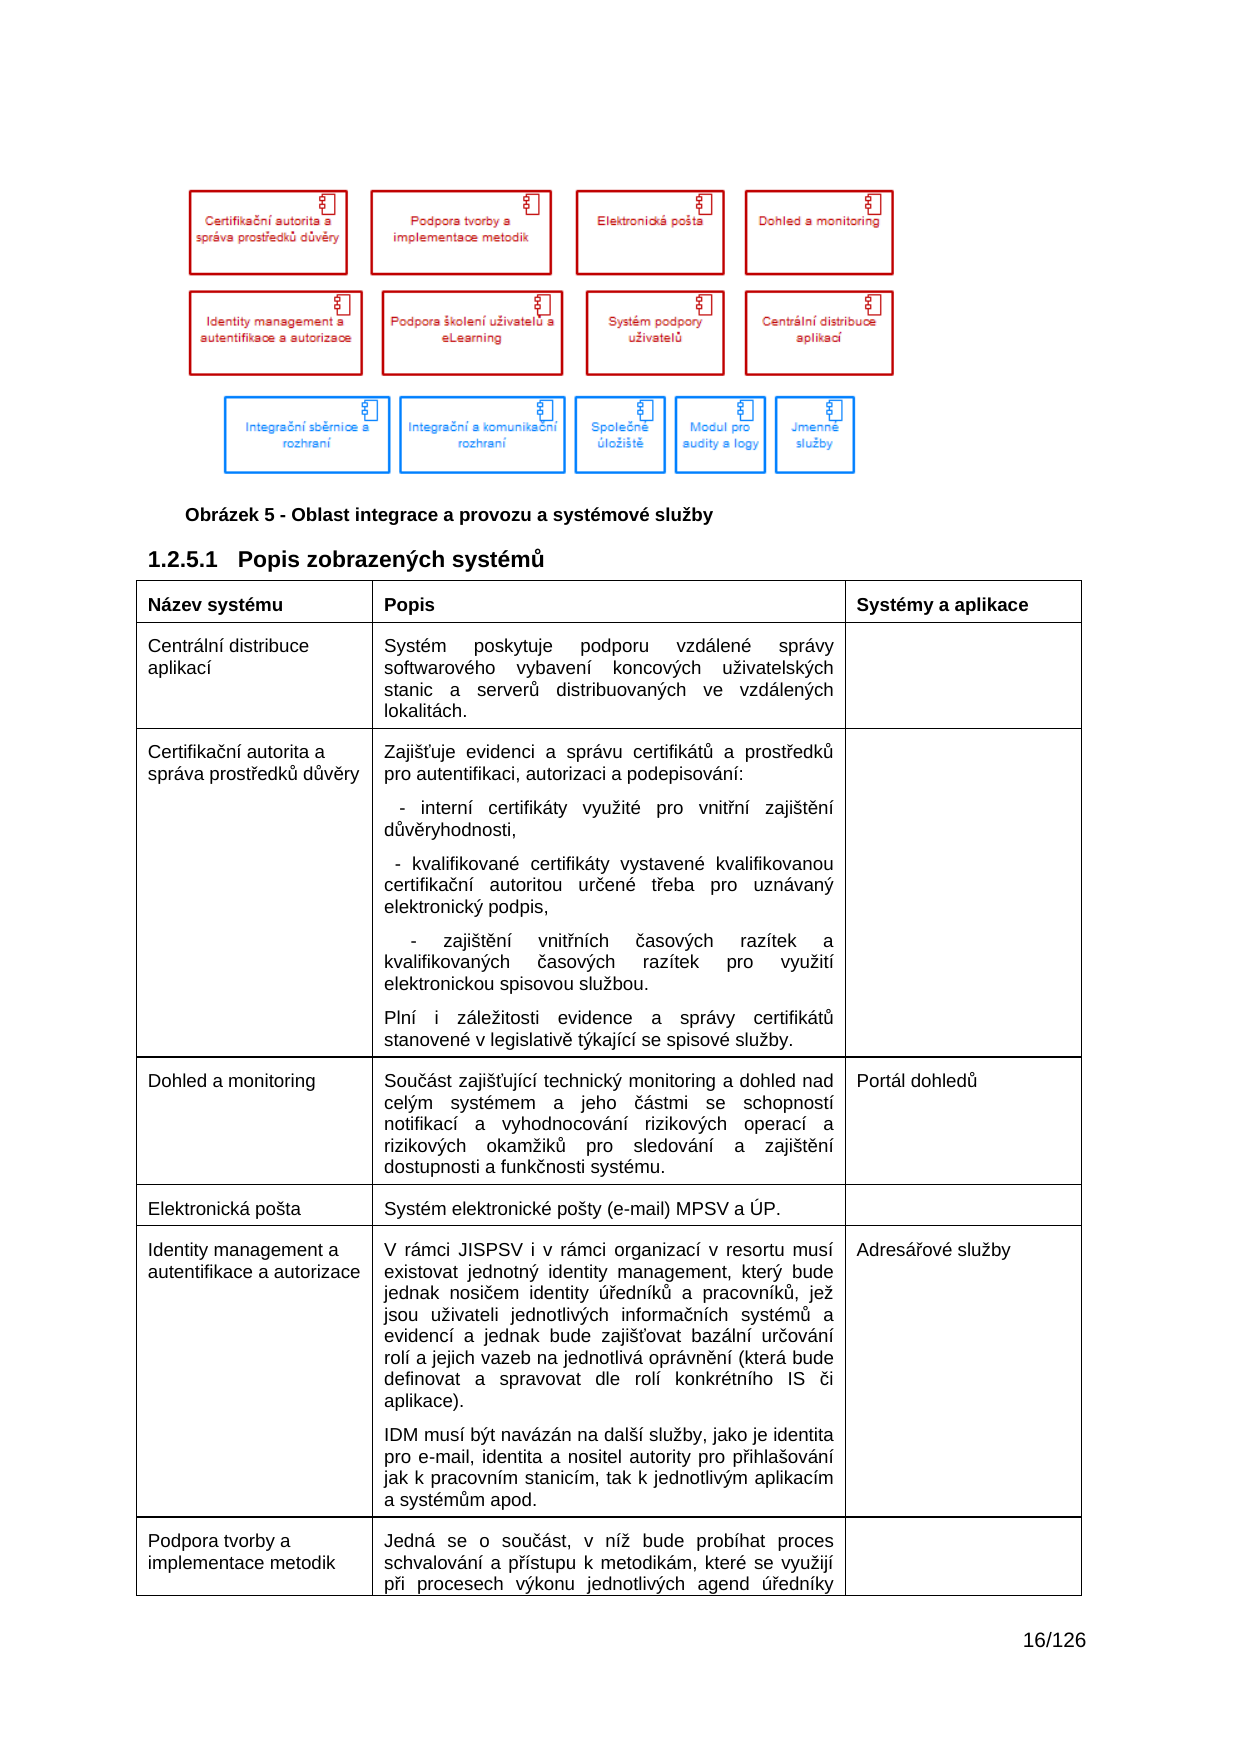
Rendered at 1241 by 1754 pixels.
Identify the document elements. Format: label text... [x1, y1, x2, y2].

table_cell Podpora tvorby a implementace metodik [137, 1518, 372, 1594]
table_cell [846, 729, 1081, 1056]
subtitle Popis zobrazených systémů [148, 546, 1092, 572]
table_cell Adresářové služby [846, 1226, 1081, 1516]
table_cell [373, 1518, 845, 1594]
table_cell Centrální distribuce aplikací [137, 623, 372, 728]
table_cell Dohled a monitoring [137, 1058, 372, 1184]
table_cell Zajišťuje evidenci a správu certifikátů a prostředků pro autentifikaci, autorizaci a podepisování: - interní certifikáty využité pro vnitřní zajištění důvěryhodnosti, - kvalifikované certifikáty vystavené kvalifikovanou certifikační autoritou určené třeba pro uznávaný elektronický podpis, - zajištění vnitřních časových razítek a kvalifikovaných časových razítek pro využití elektronickou spisovou službou. Plní i záležitosti evidence a správy certifikátů stanovené v legislativě týkající se spisové služby. [373, 729, 845, 1056]
table_cell Systém elektronické pošty (e-mail) MPSV a ÚP. [373, 1185, 845, 1225]
table_cell Portál dohledů [846, 1058, 1081, 1184]
table_cell Certifikační autorita a správa prostředků důvěry [137, 729, 372, 1056]
table_cell [846, 1185, 1081, 1225]
table_cell Systém poskytuje podporu vzdálené správy softwarového vybavení koncových uživatelských stanic a serverů distribuovaných ve vzdálených lokalitách. [373, 623, 845, 728]
text Obrázek 5 - Oblast integrace a provozu a systémové služby [148, 503, 1092, 525]
table_cell Součást zajišťující technický monitoring a dohled nad celým systémem a jeho částmi se schopností notifikací a vyhodnocování rizikových operací a rizikových okamžiků pro sledování a zajištění dostupnosti a funkčnosti systému. [373, 1058, 845, 1184]
table_cell V rámci JISPSV i v rámci organizací v resortu musí existovat jednotný identity management, který bude jednak nosičem identity úředníků a pracovníků, jež jsou uživateli jednotlivých informačních systémů a evidencí a jednak bude zajišťovat bazální určování rolí a jejich vazeb na jednotlivá oprávnění (která bude definovat a spravovat dle rolí konkrétního IS či aplikace). IDM musí být navázán na další služby, jako je identita pro e-mail, identita a nositel autority pro přihlašování jak k pracovním stanicím, tak k jednotlivým aplikacím a systémům apod. [373, 1226, 845, 1516]
table_header Systémy a aplikace [846, 581, 1081, 622]
table_cell Elektronická pošta [137, 1185, 372, 1225]
table_cell Identity management a autentifikace a autorizace [137, 1226, 372, 1516]
table_cell [846, 1518, 1081, 1594]
table_cell [846, 623, 1081, 728]
picture [184, 186, 899, 479]
table_header Popis [373, 581, 845, 622]
table_header Název systému [137, 581, 372, 622]
